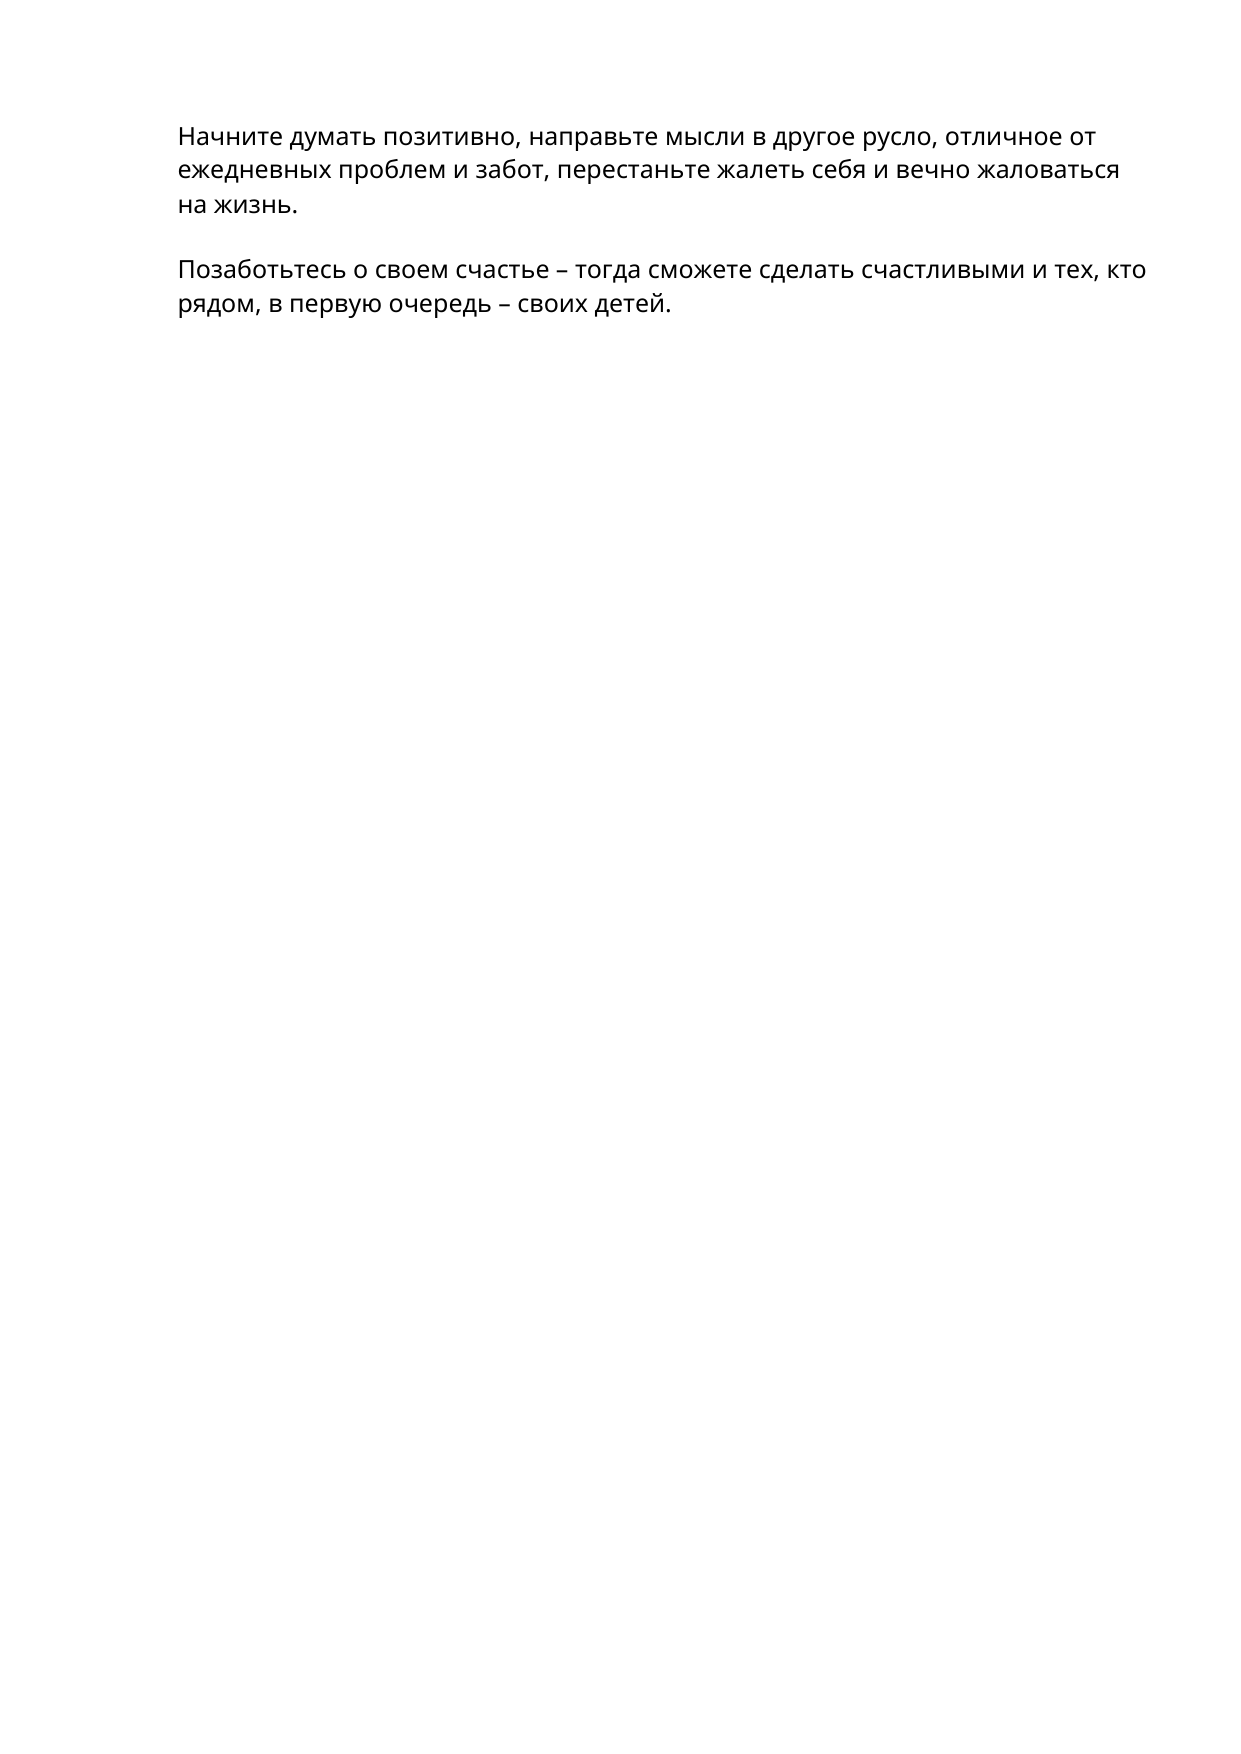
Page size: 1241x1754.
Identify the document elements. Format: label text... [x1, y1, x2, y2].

text Начните думать позитивно, направьте мысли в другое русло, отличное от ежедневных проблем и забот, перестаньте жалеть себя и вечно жаловаться на жизнь. [177, 118, 1152, 220]
text Позаботьтесь о своем счастье – тогда сможете сделать счастливыми и тех, кто рядом, в первую очередь – своих детей. [177, 252, 1152, 320]
